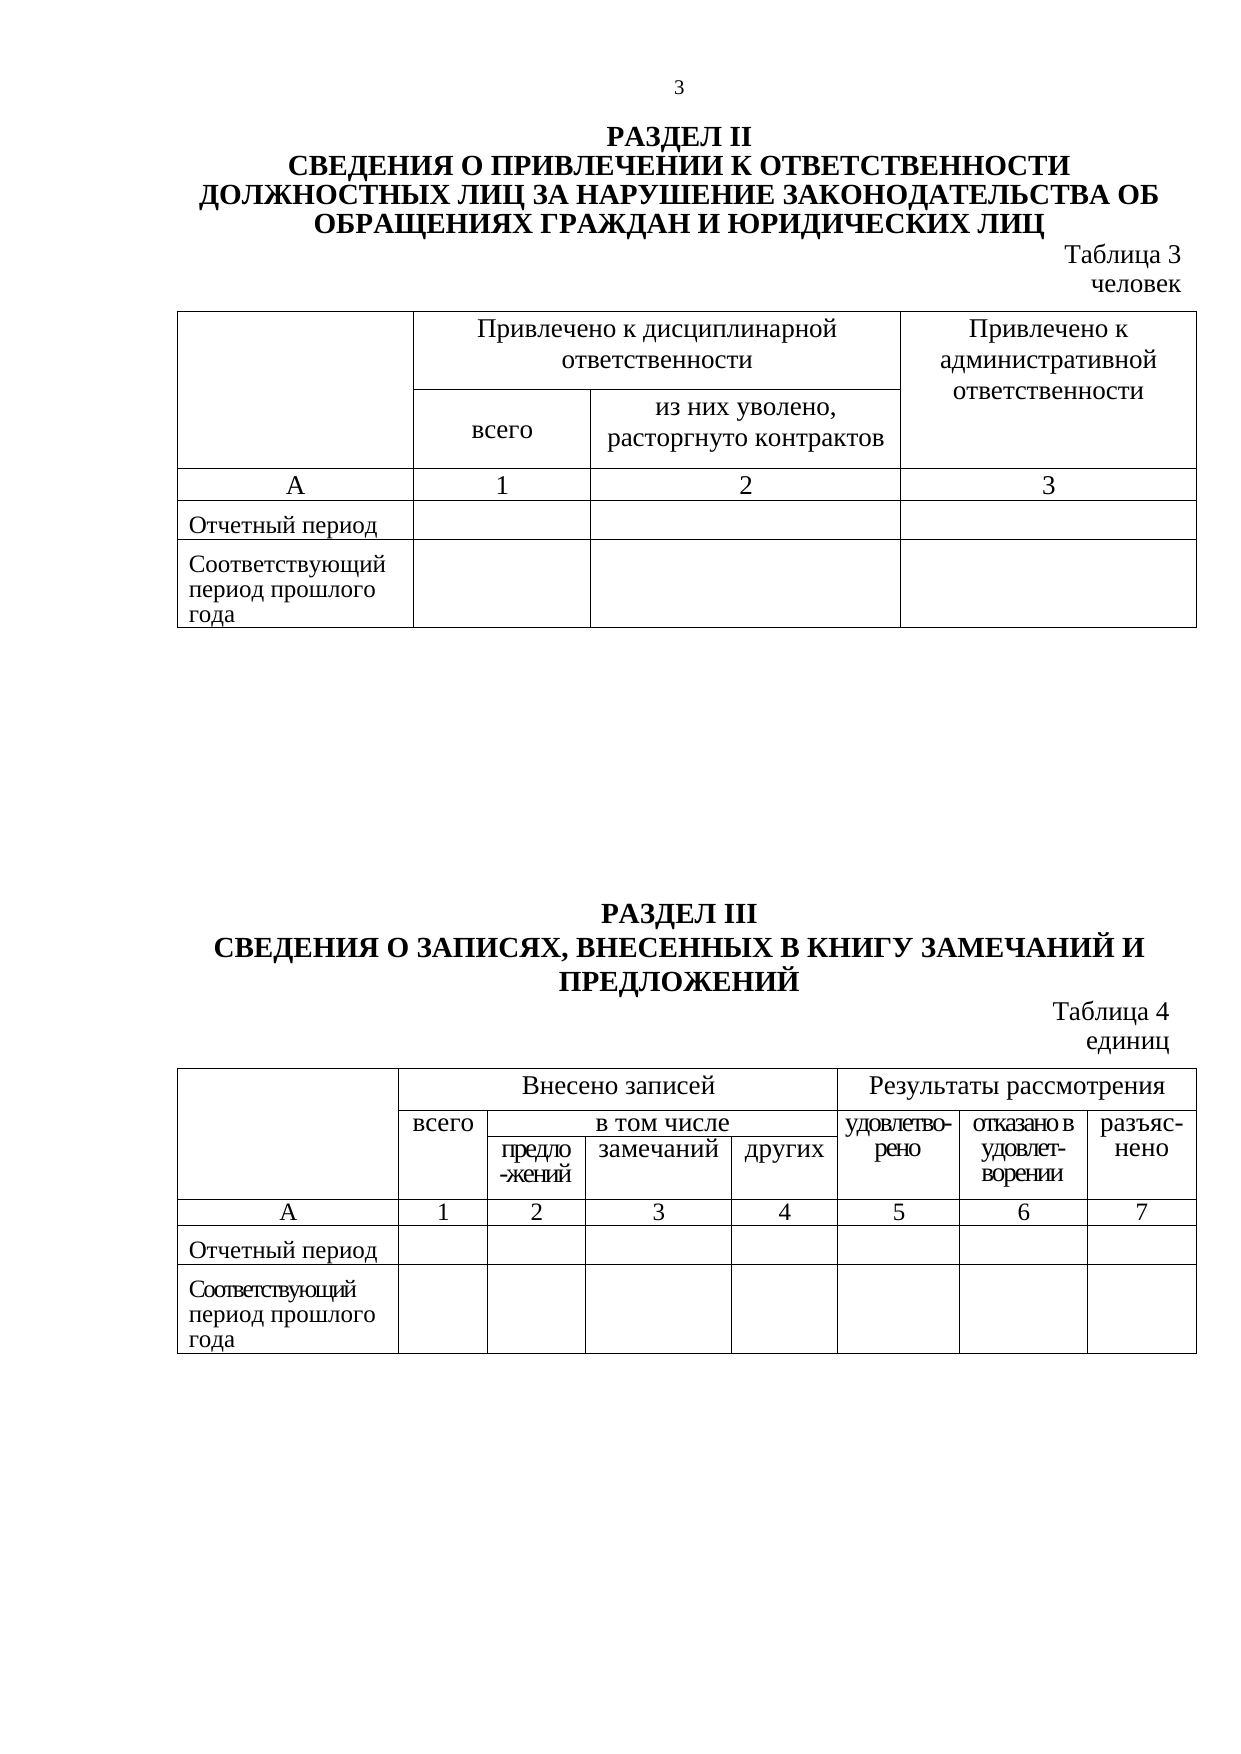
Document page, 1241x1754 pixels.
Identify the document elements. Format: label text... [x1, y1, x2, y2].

table_cell [414, 501, 590, 539]
table_cell Соответствующий период прошлого года [178, 540, 413, 627]
table_header Привлечено к административной ответственности [901, 312, 1196, 468]
text РАЗДЕЛ II СВЕДЕНИЯ О ПРИВЛЕЧЕНИИ К ОТВЕТСТВЕННОСТИ ДОЛЖНОСТНЫХ ЛИЦ за нарушение законодательства об обращениях граждан И ЮРИДИЧЕСКИХ ЛИЦ [177, 123, 1181, 240]
text Таблица 3 человек [177, 240, 1181, 298]
table_cell 3 [901, 469, 1196, 500]
table_cell 2 [591, 469, 900, 500]
table_cell [488, 1226, 585, 1264]
text РАЗДЕЛ III СВЕДЕНИЯ О ЗАПИСЯХ, ВНЕСЕННЫХ В КНИГУ ЗАМЕЧАНИЙ И ПРЕДЛОЖЕНИЙ [177, 897, 1181, 997]
table_cell Соответствующий период прошлого года [178, 1265, 398, 1352]
table_cell 1 [414, 469, 590, 500]
table_cell в том числе [488, 1111, 837, 1136]
table_cell [1088, 1226, 1196, 1264]
table_cell [732, 1265, 837, 1352]
table_cell 4 [732, 1200, 837, 1225]
table_cell Отчетный период [178, 1226, 398, 1264]
table_cell отказано в удовлет-ворении [960, 1111, 1087, 1199]
table_cell [960, 1265, 1087, 1352]
table_cell [901, 540, 1196, 627]
table_cell всего [399, 1111, 487, 1199]
table_cell других [732, 1137, 837, 1199]
table_cell предло-жений [488, 1137, 585, 1199]
table_cell [901, 501, 1196, 539]
table_cell [399, 1265, 487, 1352]
table_cell [1088, 1265, 1196, 1352]
table_cell [732, 1226, 837, 1264]
table_header [178, 1069, 398, 1199]
table_cell А [178, 469, 413, 500]
table_cell А [178, 1200, 398, 1225]
table_cell разъяс-нено [1088, 1111, 1196, 1199]
table_cell [838, 1226, 959, 1264]
table_cell замечаний [586, 1137, 731, 1199]
table_cell из них уволено, расторгнуто контрактов [591, 390, 900, 468]
table_cell [488, 1265, 585, 1352]
table_header Результаты рассмотрения [838, 1069, 1196, 1110]
table_cell Отчетный период [178, 501, 413, 539]
table_cell 5 [838, 1200, 959, 1225]
table_cell всего [414, 390, 590, 468]
table_cell [414, 540, 590, 627]
table_cell [399, 1226, 487, 1264]
table_cell [591, 501, 900, 539]
table_cell [838, 1265, 959, 1352]
table_header Внесено записей [399, 1069, 837, 1110]
table_cell [960, 1226, 1087, 1264]
table_header Привлечено к дисциплинарной ответственности [414, 312, 900, 389]
table_cell [591, 540, 900, 627]
table_cell [586, 1265, 731, 1352]
table_cell удовлетво-рено [838, 1111, 959, 1199]
table_header [178, 312, 413, 468]
table_cell 7 [1088, 1200, 1196, 1225]
table_cell 2 [488, 1200, 585, 1225]
table_cell [586, 1226, 731, 1264]
table_cell 3 [586, 1200, 731, 1225]
table_cell 1 [399, 1200, 487, 1225]
text Таблица 4 единиц [177, 997, 1169, 1056]
table_cell 6 [960, 1200, 1087, 1225]
